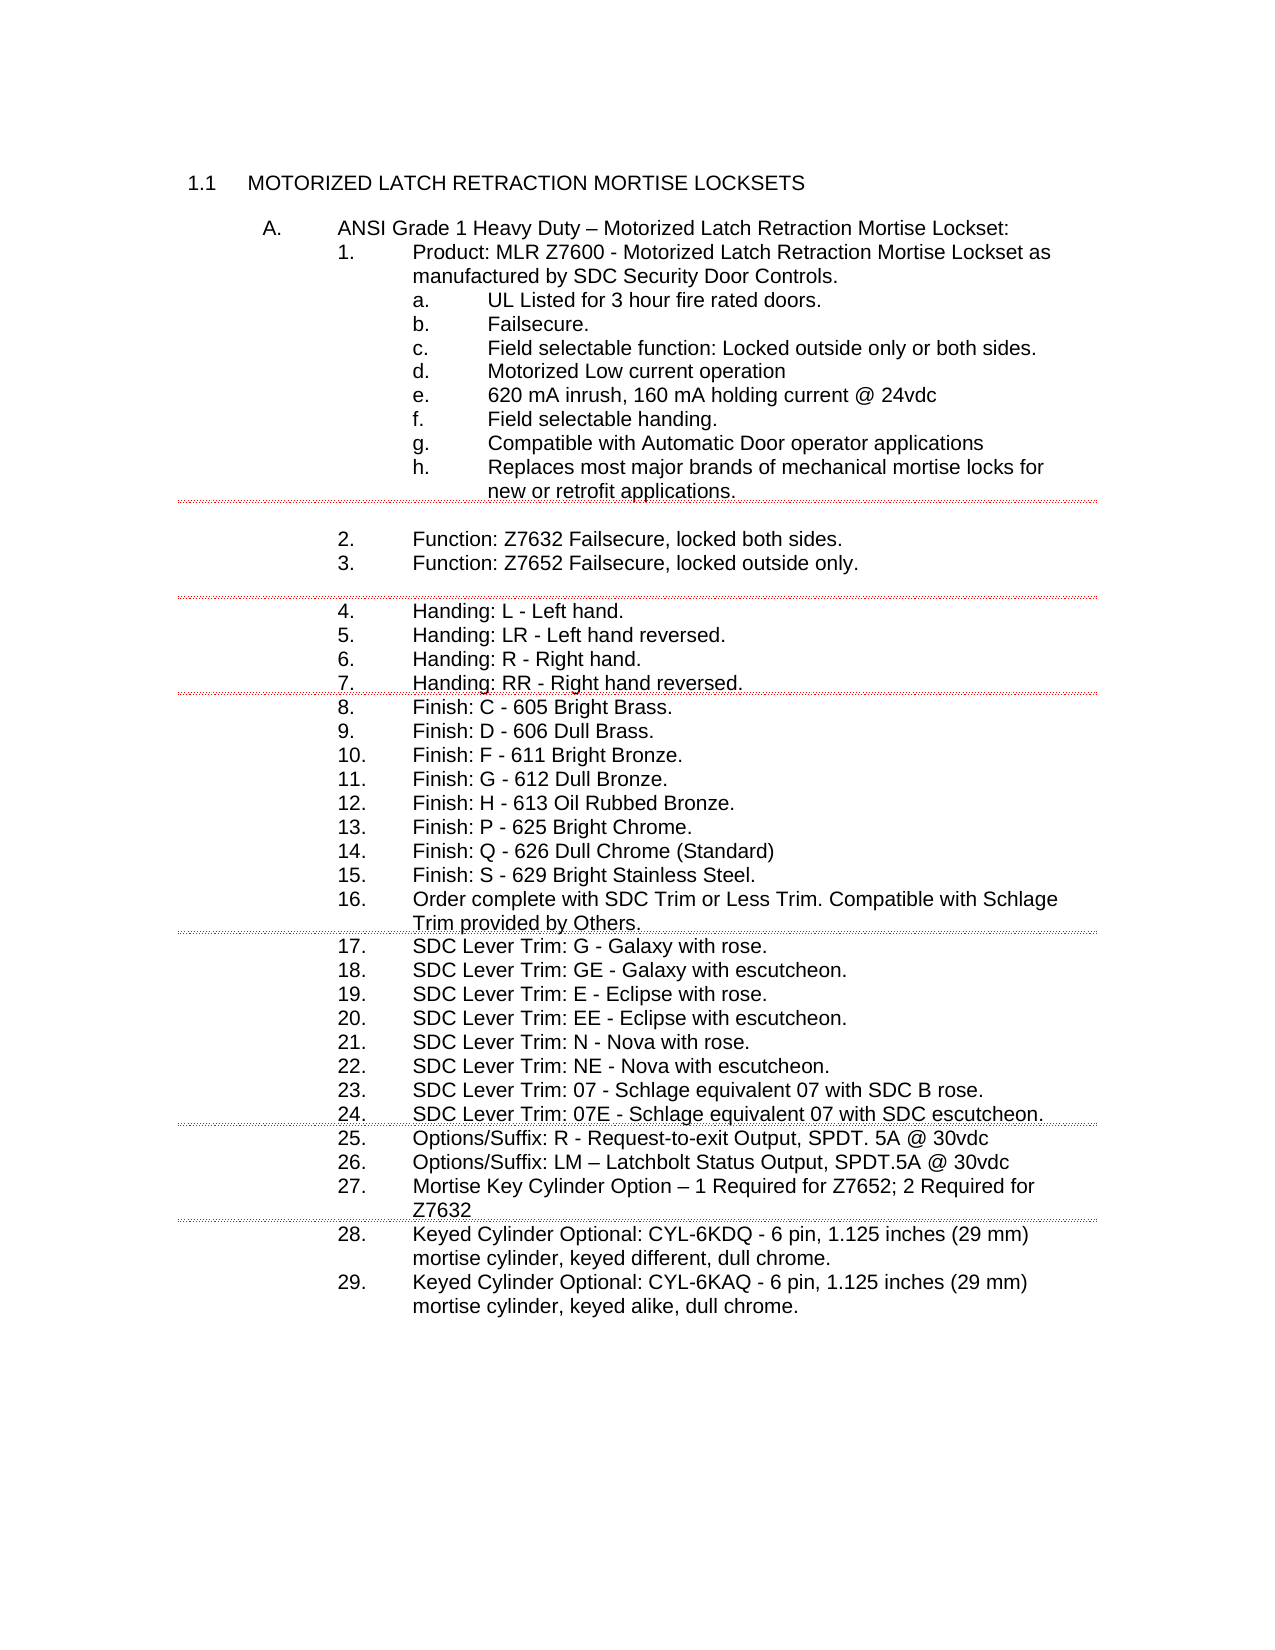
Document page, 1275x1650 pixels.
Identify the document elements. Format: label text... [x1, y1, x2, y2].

list Finish: G - 612 Dull Bronze. [337, 767, 1087, 791]
list Finish: S - 629 Bright Stainless Steel. [337, 862, 1087, 886]
list Finish: D - 606 Dull Brass. [337, 719, 1087, 743]
list Field selectable handing. [412, 407, 1087, 431]
list SDC Lever Trim: 07E - Schlage equivalent 07 with SDC escutcheon. [337, 1102, 1087, 1126]
list Finish: F - 611 Bright Bronze. [337, 743, 1087, 767]
list 620 mA inrush, 160 mA holding current @ 24vdc [412, 383, 1087, 407]
list Compatible with Automatic Door operator applications [412, 431, 1087, 455]
list SDC Lever Trim: NE - Nova with escutcheon. [337, 1054, 1087, 1078]
list Options/Suffix: R - Request-to-exit Output, SPDT. 5A @ 30vdc [337, 1126, 1087, 1150]
list SDC Lever Trim: GE - Galaxy with escutcheon. [337, 958, 1087, 982]
list Options/Suffix: LM – Latchbolt Status Output, SPDT.5A @ 30vdc [337, 1150, 1087, 1174]
list Handing: L - Left hand. [337, 599, 1087, 623]
list Keyed Cylinder Optional: CYL-6KDQ - 6 pin, 1.125 inches (29 mm) mortise cylinder, keyed different, dull chrome. [337, 1222, 1087, 1270]
list SDC Lever Trim: N - Nova with rose. [337, 1030, 1087, 1054]
list Handing: R - Right hand. [337, 647, 1087, 671]
list SDC Lever Trim: EE - Eclipse with escutcheon. [337, 1006, 1087, 1030]
list Finish: C - 605 Bright Brass. [337, 695, 1087, 719]
list Handing: RR - Right hand reversed. [337, 671, 1087, 695]
list Finish: P - 625 Bright Chrome. [337, 814, 1087, 838]
list Keyed Cylinder Optional: CYL-6KAQ - 6 pin, 1.125 inches (29 mm) mortise cylinder, keyed alike, dull chrome. [337, 1270, 1087, 1318]
list ANSI Grade 1 Heavy Duty – Motorized Latch Retraction Mortise Lockset: [262, 216, 1087, 239]
list Field selectable function: Locked outside only or both sides. [412, 335, 1087, 359]
list Function: Z7632 Failsecure, locked both sides. [337, 527, 1087, 551]
list UL Listed for 3 hour fire rated doors. [412, 287, 1087, 311]
list SDC Lever Trim: E - Eclipse with rose. [337, 982, 1087, 1006]
list Product: MLR Z7600 - Motorized Latch Retraction Mortise Lockset as manufactured by SDC Security Door Controls. [337, 239, 1087, 287]
list Finish: H - 613 Oil Rubbed Bronze. [337, 791, 1087, 814]
list Finish: Q - 626 Dull Chrome (Standard) [337, 838, 1087, 862]
list MOTORIZED LATCH RETRACTION MORTISE LOCKSETS [187, 171, 1087, 195]
list SDC Lever Trim: G - Galaxy with rose. [337, 934, 1087, 958]
list Replaces most major brands of mechanical mortise locks for new or retrofit applications. [412, 455, 1087, 503]
list Motorized Low current operation [412, 359, 1087, 383]
list Mortise Key Cylinder Option – 1 Required for Z7652; 2 Required for Z7632 [337, 1174, 1087, 1222]
list Order complete with SDC Trim or Less Trim. Compatible with Schlage Trim provided by Others. [337, 886, 1087, 934]
list Function: Z7652 Failsecure, locked outside only. [337, 551, 1087, 575]
list Handing: LR - Left hand reversed. [337, 623, 1087, 647]
list SDC Lever Trim: 07 - Schlage equivalent 07 with SDC B rose. [337, 1078, 1087, 1102]
list Failsecure. [412, 311, 1087, 335]
